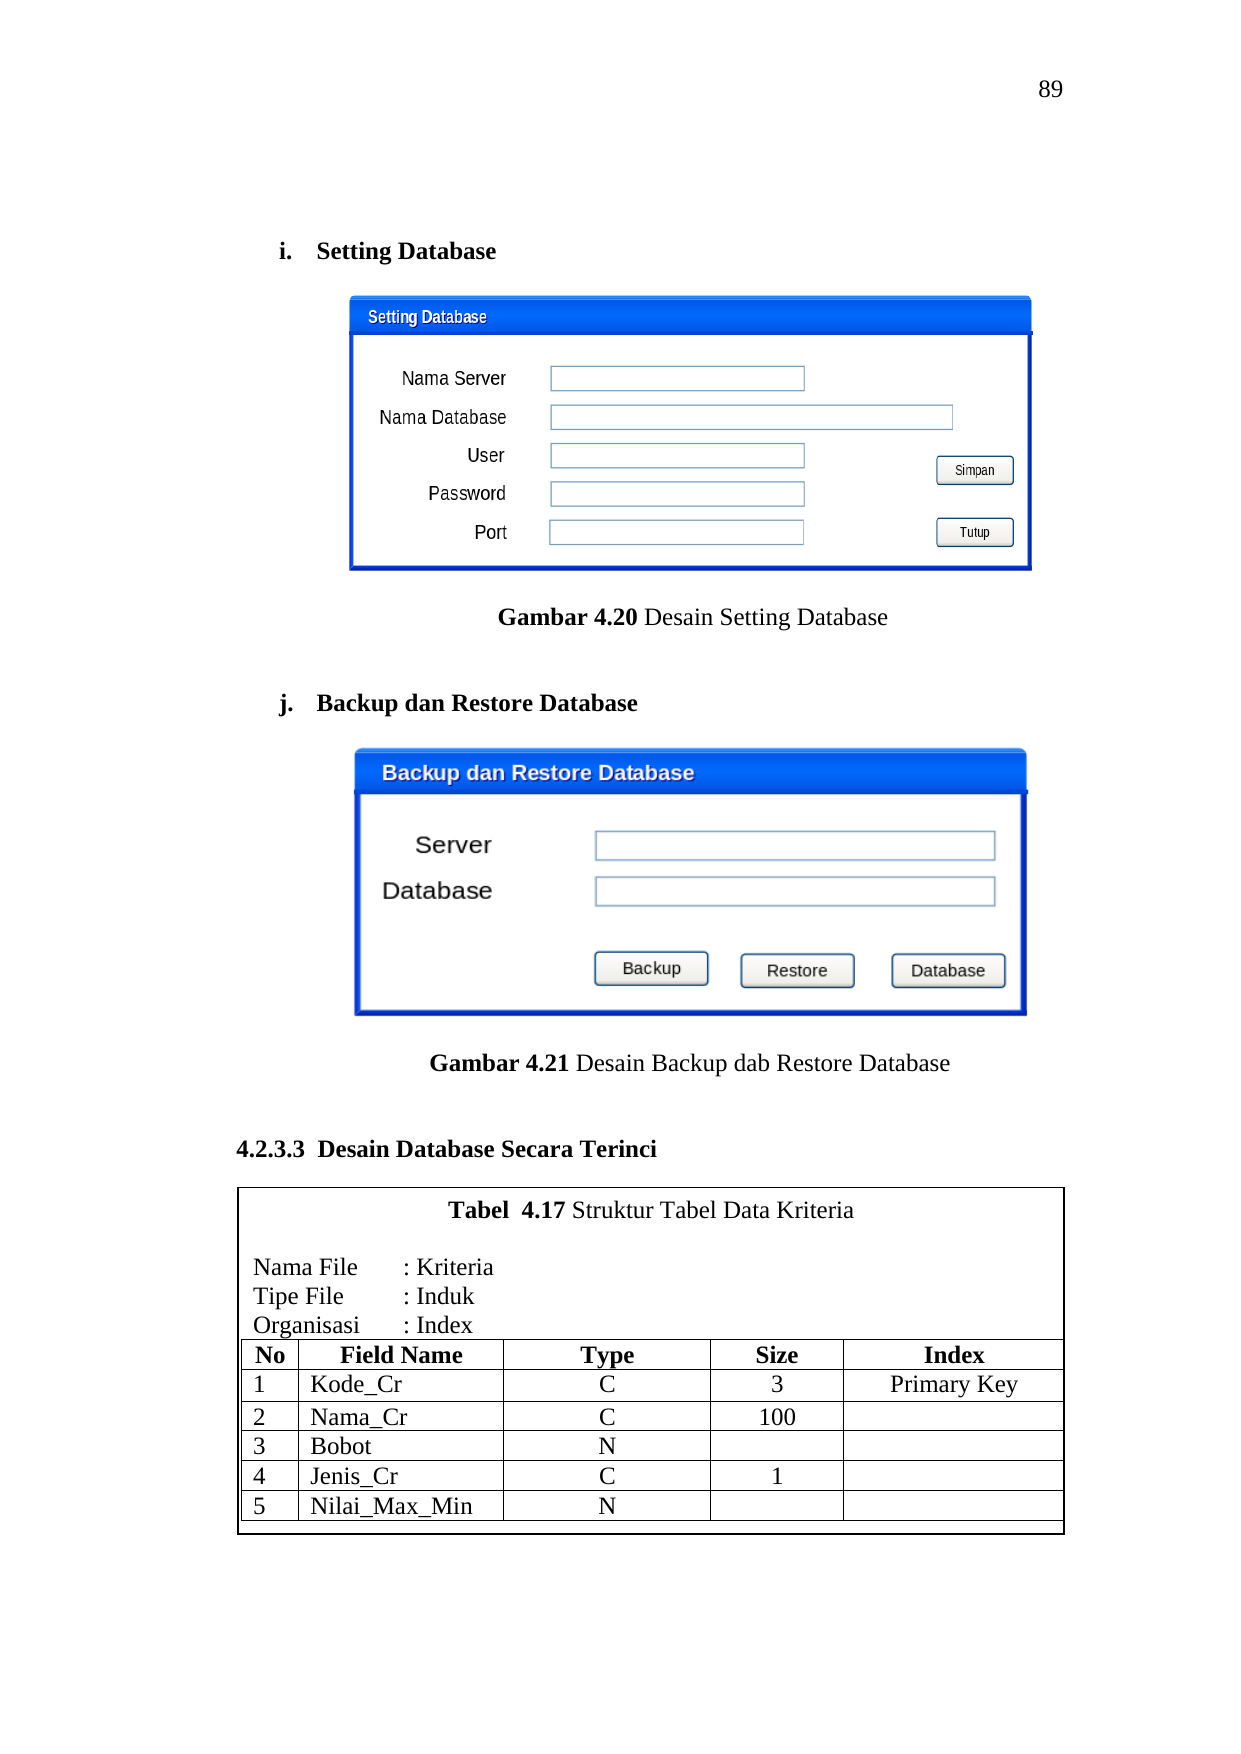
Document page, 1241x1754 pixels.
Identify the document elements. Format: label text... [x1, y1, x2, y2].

list Gambar 4.20 Desain Setting Database [316, 602, 1063, 630]
list Backup dan Restore Database [279, 688, 1063, 717]
list Setting Database [279, 236, 1063, 265]
list Gambar 4.21 Desain Backup dab Restore Database [316, 1048, 1063, 1077]
text 4.2.3.3 Desain Database Secara Terinci [236, 1134, 1063, 1163]
